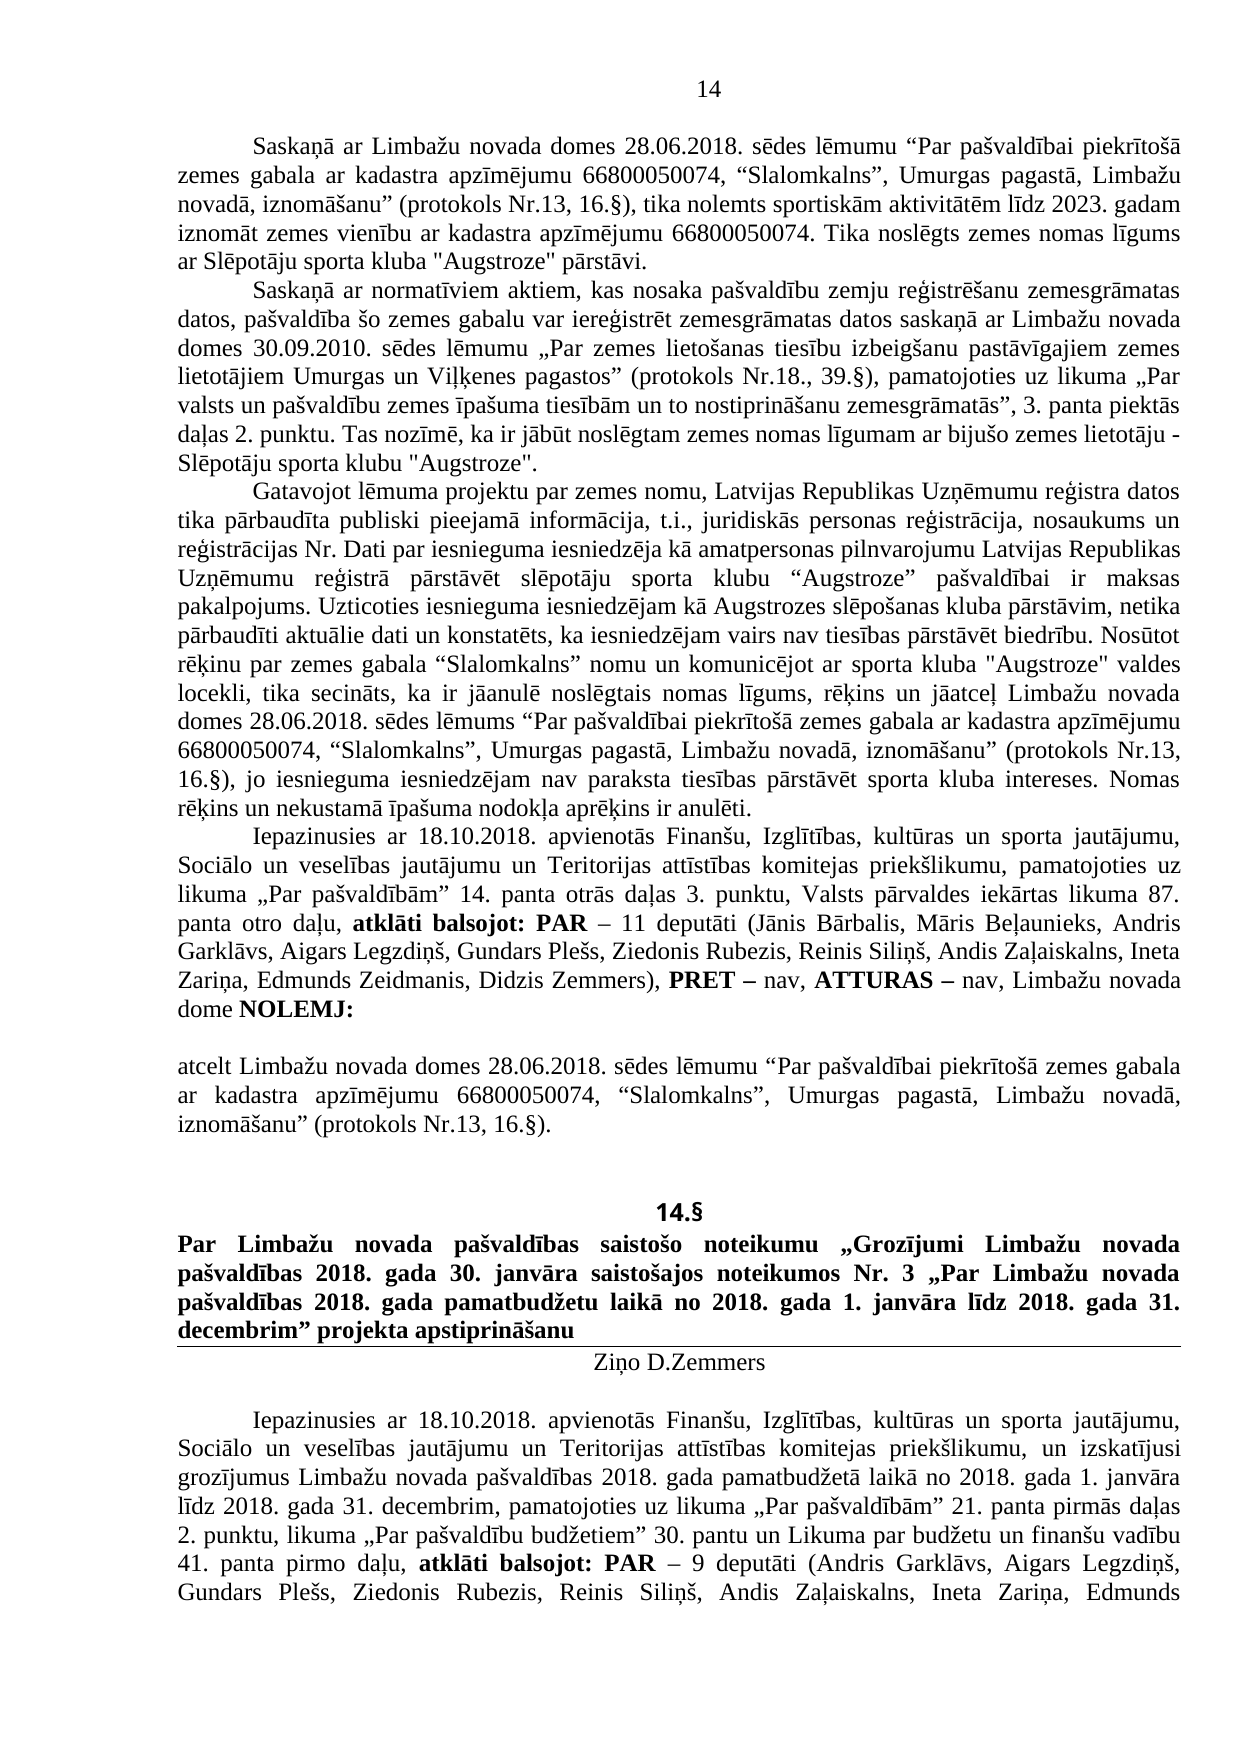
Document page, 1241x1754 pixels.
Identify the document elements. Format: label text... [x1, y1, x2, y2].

text atcelt Limbažu novada domes 28.06.2018. sēdes lēmumu “Par pašvaldībai piekrītošā zemes gabala ar kadastra apzīmējumu 66800050074, “Slalomkalns”, Umurgas pagastā, Limbažu novadā, iznomāšanu” (protokols Nr.13, 16.§). [177, 1051, 1181, 1138]
text Saskaņā ar normatīviem aktiem, kas nosaka pašvaldību zemju reģistrēšanu zemesgrāmatas datos, pašvaldība šo zemes gabalu var iereģistrēt zemesgrāmatas datos saskaņā ar Limbažu novada domes 30.09.2010. sēdes lēmumu „Par zemes lietošanas tiesību izbeigšanu pastāvīgajiem zemes lietotājiem Umurgas un Viļķenes pagastos” (protokols Nr.18., 39.§), pamatojoties uz likuma „Par valsts un pašvaldību zemes īpašuma tiesībām un to nostiprināšanu zemesgrāmatās”, 3. panta piektās daļas 2. punktu. Tas nozīmē, ka ir jābūt noslēgtam zemes nomas līgumam ar bijušo zemes lietotāju - Slēpotāju sporta klubu "Augstroze". [177, 275, 1181, 476]
text 14.§ [177, 1195, 1181, 1229]
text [177, 1405, 1181, 1606]
text Par Limbažu novada pašvaldības saistošo noteikumu „Grozījumi Limbažu novada pašvaldības 2018. gada 30. janvāra saistošajos noteikumos Nr. 3 „Par Limbažu novada pašvaldības 2018. gada pamatbudžetu laikā no 2018. gada 1. janvāra līdz 2018. gada 31. decembrim” projekta apstiprināšanu [177, 1229, 1181, 1346]
text Saskaņā ar Limbažu novada domes 28.06.2018. sēdes lēmumu “Par pašvaldībai piekrītošā zemes gabala ar kadastra apzīmējumu 66800050074, “Slalomkalns”, Umurgas pagastā, Limbažu novadā, iznomāšanu” (protokols Nr.13, 16.§), tika nolemts sportiskām aktivitātēm līdz 2023. gadam iznomāt zemes vienību ar kadastra apzīmējumu 66800050074. Tika noslēgts zemes nomas līgums ar Slēpotāju sporta kluba "Augstroze" pārstāvi. [177, 131, 1181, 275]
text Iepazinusies ar 18.10.2018. apvienotās Finanšu, Izglītības, kultūras un sporta jautājumu, Sociālo un veselības jautājumu un Teritorijas attīstības komitejas priekšlikumu, pamatojoties uz likuma „Par pašvaldībām” 14. panta otrās daļas 3. punktu, Valsts pārvaldes iekārtas likuma 87. panta otro daļu, atklāti balsojot: PAR – 11 deputāti (Jānis Bārbalis, Māris Beļaunieks, Andris Garklāvs, Aigars Legzdiņš, Gundars Plešs, Ziedonis Rubezis, Reinis Siliņš, Andis Zaļaiskalns, Ineta Zariņa, Edmunds Zeidmanis, Didzis Zemmers), PRET – nav, ATTURAS – nav, Limbažu novada dome NOLEMJ: [177, 821, 1181, 1023]
text Ziņo D.Zemmers [177, 1347, 1181, 1376]
text Gatavojot lēmuma projektu par zemes nomu, Latvijas Republikas Uzņēmumu reģistra datos tika pārbaudīta publiski pieejamā informācija, t.i., juridiskās personas reģistrācija, nosaukums un reģistrācijas Nr. Dati par iesnieguma iesniedzēja kā amatpersonas pilnvarojumu Latvijas Republikas Uzņēmumu reģistrā pārstāvēt slēpotāju sporta klubu “Augstroze” pašvaldībai ir maksas pakalpojums. Uzticoties iesnieguma iesniedzējam kā Augstrozes slēpošanas kluba pārstāvim, netika pārbaudīti aktuālie dati un konstatēts, ka iesniedzējam vairs nav tiesības pārstāvēt biedrību. Nosūtot rēķinu par zemes gabala “Slalomkalns” nomu un komunicējot ar sporta kluba "Augstroze" valdes locekli, tika secināts, ka ir jāanulē noslēgtais nomas līgums, rēķins un jāatceļ Limbažu novada domes 28.06.2018. sēdes lēmums “Par pašvaldībai piekrītošā zemes gabala ar kadastra apzīmējumu 66800050074, “Slalomkalns”, Umurgas pagastā, Limbažu novadā, iznomāšanu” (protokols Nr.13, 16.§), jo iesnieguma iesniedzējam nav paraksta tiesības pārstāvēt sporta kluba intereses. Nomas rēķins un nekustamā īpašuma nodokļa aprēķins ir anulēti. [177, 476, 1181, 821]
